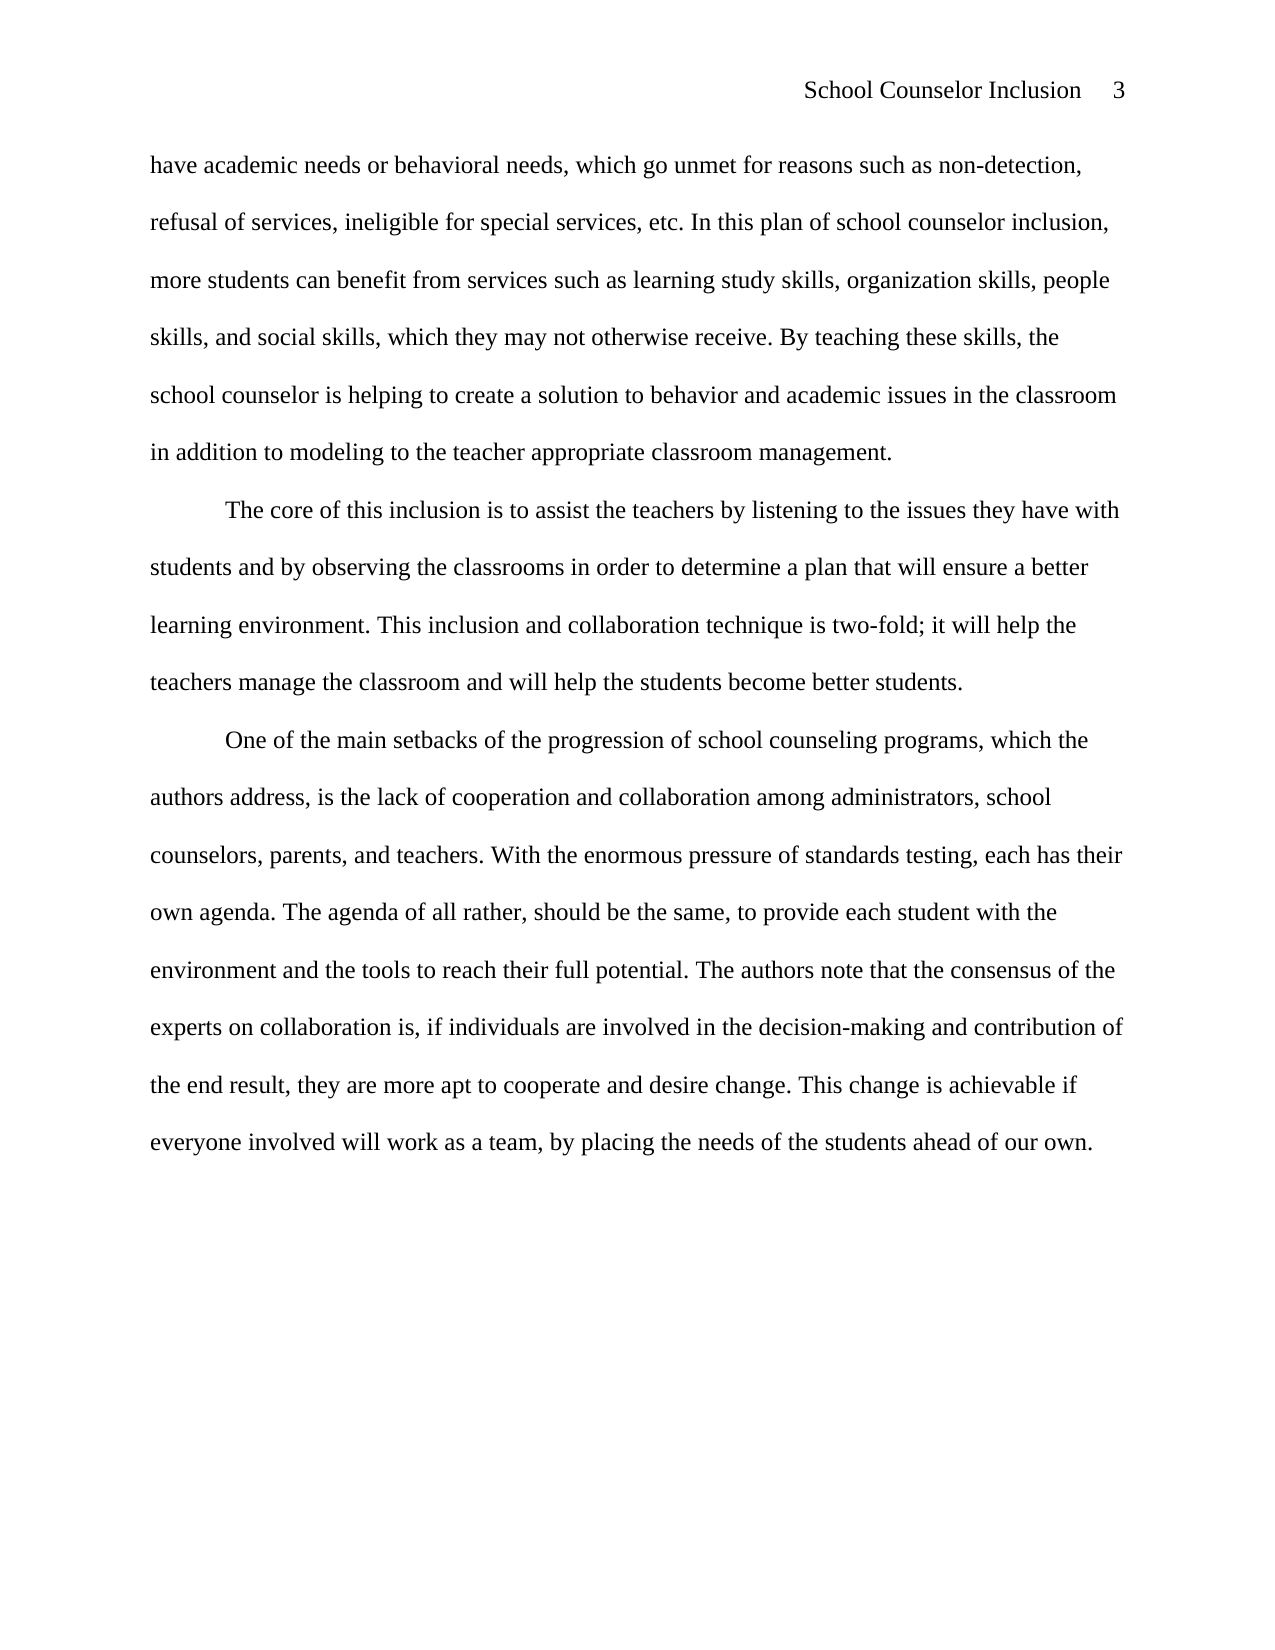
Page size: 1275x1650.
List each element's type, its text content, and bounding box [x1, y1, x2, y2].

text One of the main setbacks of the progression of school counseling programs, which the authors address, is the lack of cooperation and collaboration among administrators, school counselors, parents, and teachers. With the enormous pressure of standards testing, each has their own agenda. The agenda of all rather, should be the same, to provide each student with the environment and the tools to reach their full potential. The authors note that the consensus of the experts on collaboration is, if individuals are involved in the decision-making and contribution of the end result, they are more apt to cooperate and desire change. This change is achievable if everyone involved will work as a team, by placing the needs of the students ahead of our own. [150, 725, 1125, 1156]
text The core of this inclusion is to assist the teachers by listening to the issues they have with students and by observing the classrooms in order to determine a plan that will ensure a better learning environment. This inclusion and collaboration technique is two-fold; it will help the teachers manage the classroom and will help the students become better students. [150, 495, 1125, 696]
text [150, 150, 1125, 466]
